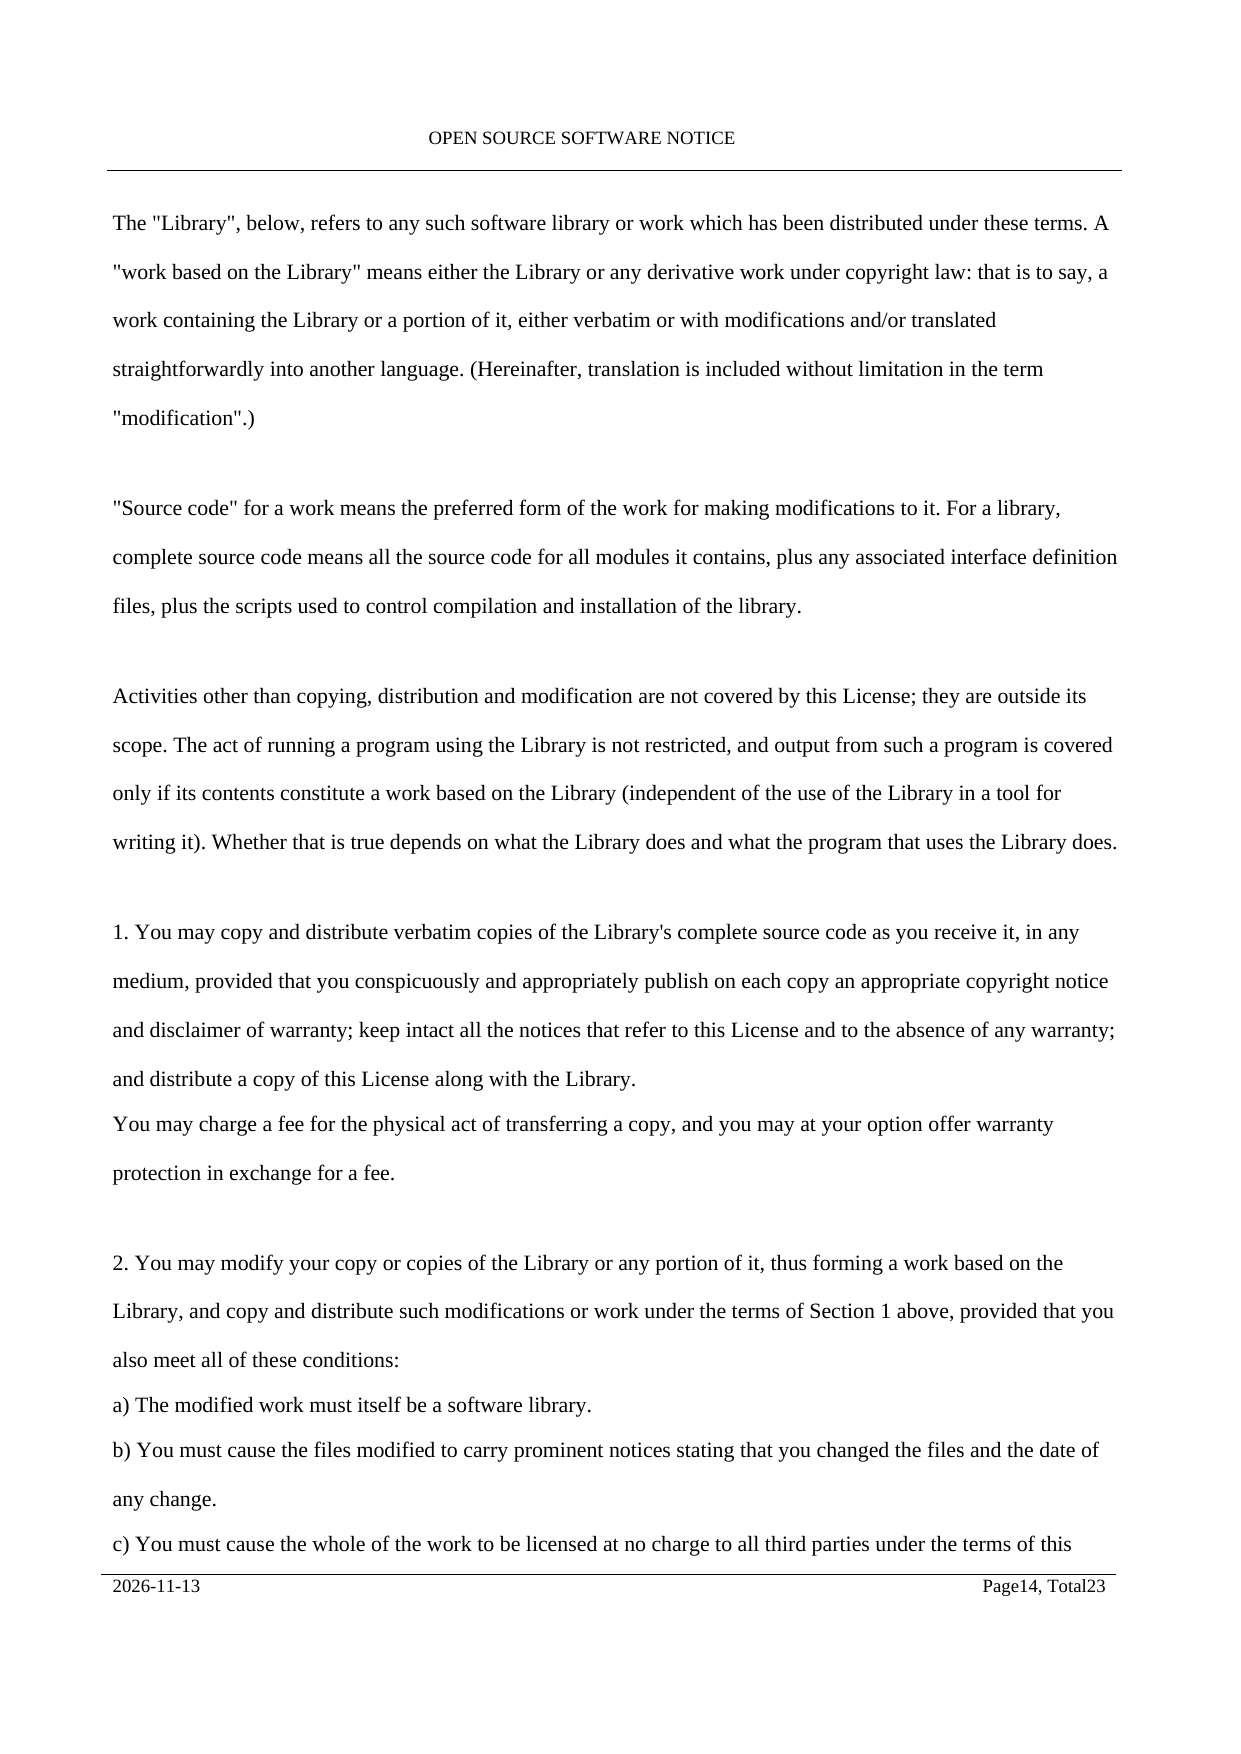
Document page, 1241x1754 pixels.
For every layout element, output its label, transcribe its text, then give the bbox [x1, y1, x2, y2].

text 1. You may copy and distribute verbatim copies of the Library's complete source code as you receive it, in any medium, provided that you conspicuously and appropriately publish on each copy an appropriate copyright notice and disclaimer of warranty; keep intact all the notices that refer to this License and to the absence of any warranty; and distribute a copy of this License along with the Library. [112, 916, 1128, 1094]
text You may charge a fee for the physical act of transferring a copy, and you may at your option offer warranty protection in exchange for a fee. [112, 1107, 1128, 1188]
text Activities other than copying, distribution and modification are not covered by this License; they are outside its scope. The act of running a program using the Library is not restricted, and output from such a program is covered only if its contents constitute a work based on the Library (independent of the use of the Library in a tool for writing it). Whether that is true depends on what the Library does and what the program that uses the Library does. [112, 679, 1128, 858]
text b) You must cause the files modified to carry prominent notices stating that you changed the files and the date of any change. [112, 1434, 1128, 1515]
text 2. You may modify your copy or copies of the Library or any portion of it, thus forming a work based on the Library, and copy and distribute such modifications or work under the terms of Section 1 above, provided that you also meet all of these conditions: [112, 1246, 1128, 1376]
text a) The modified work must itself be a software library. [112, 1389, 1128, 1421]
text The "Library", below, refers to any such software library or work which has been distributed under these terms. A "work based on the Library" means either the Library or any derivative work under copyright law: that is to say, a work containing the Library or a portion of it, either verbatim or with modifications and/or translated straightforwardly into another language. (Hereinafter, translation is included without limitation in the term "modification".) [112, 206, 1128, 434]
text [112, 1528, 1128, 1560]
text "Source code" for a work means the preferred form of the work for making modifications to it. For a library, complete source code means all the source code for all modules it contains, plus any associated interface definition files, plus the scripts used to control compilation and installation of the library. [112, 492, 1128, 622]
